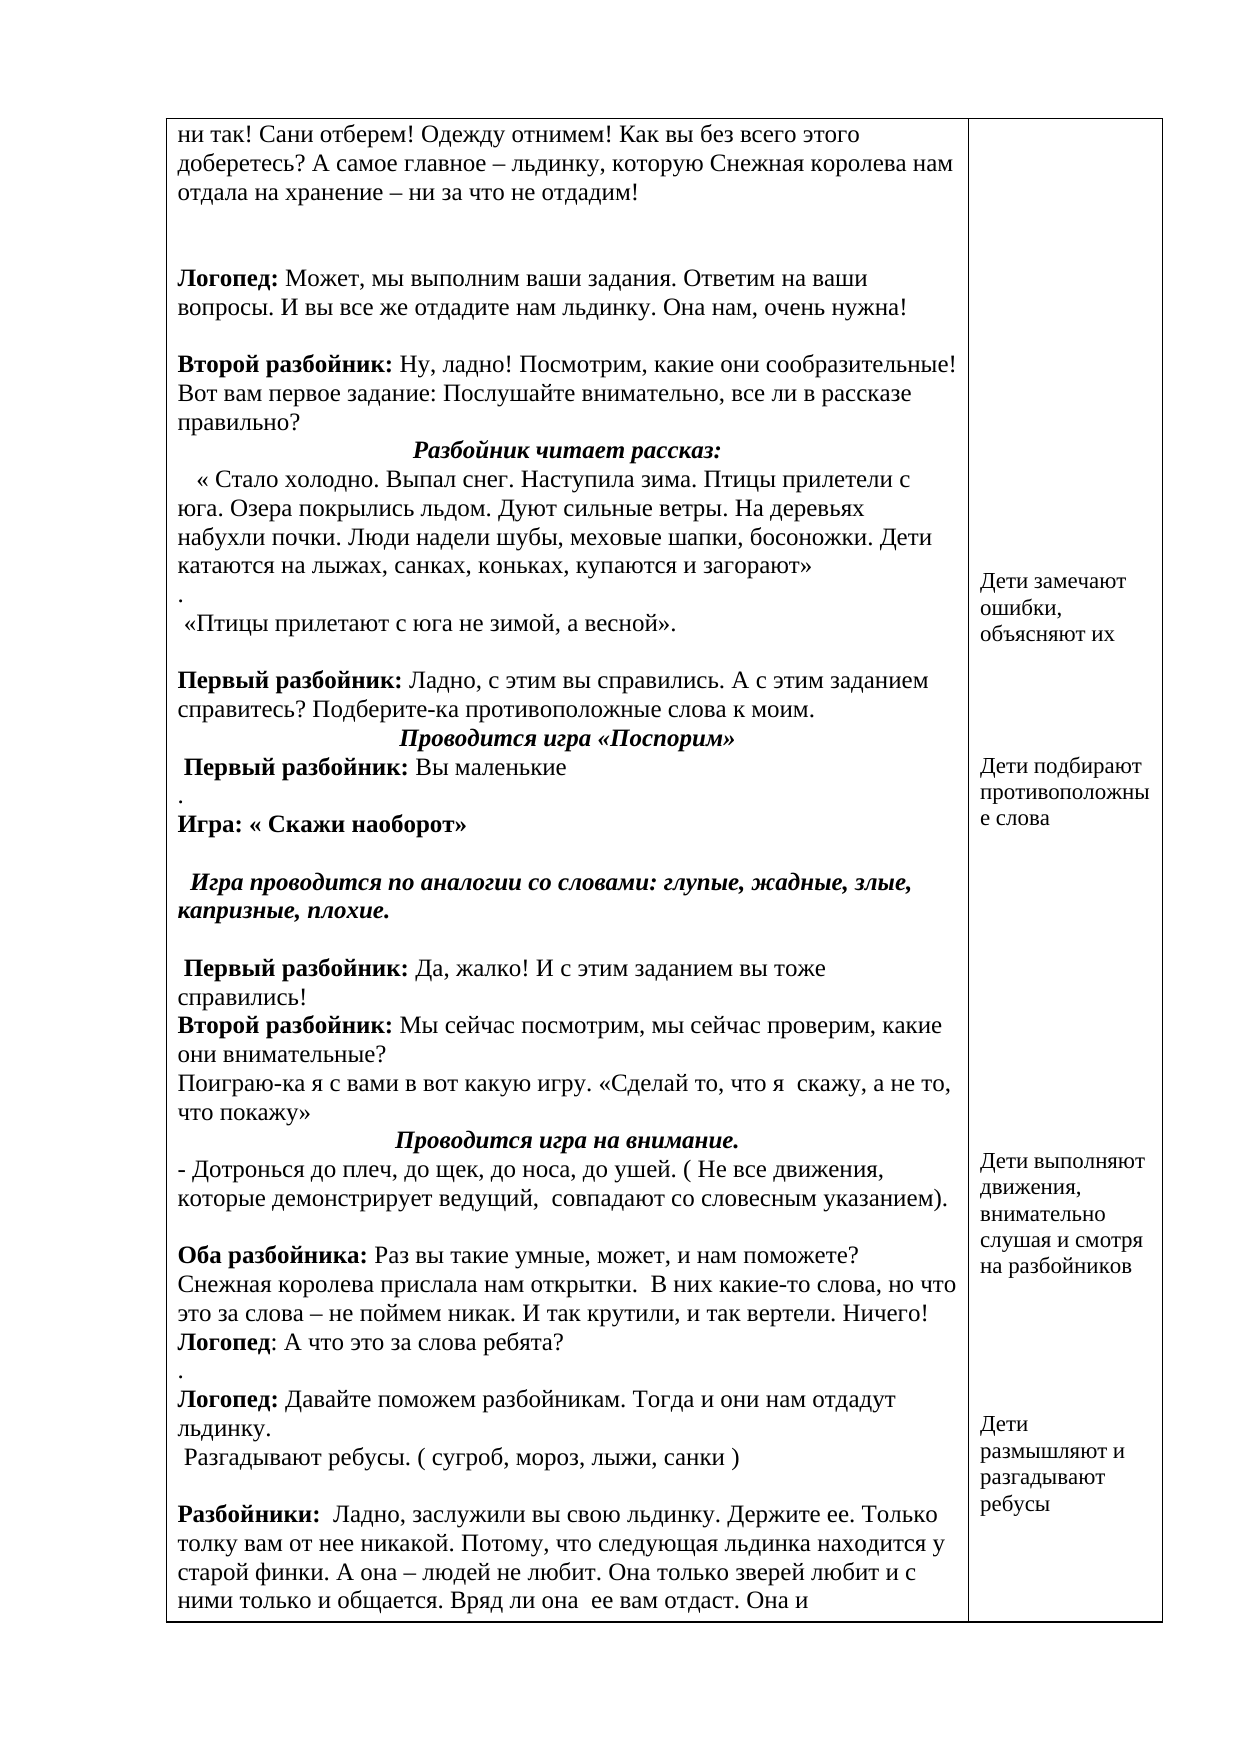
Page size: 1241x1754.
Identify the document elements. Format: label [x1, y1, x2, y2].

table_cell [969, 119, 1162, 1621]
table_cell [167, 119, 968, 1621]
